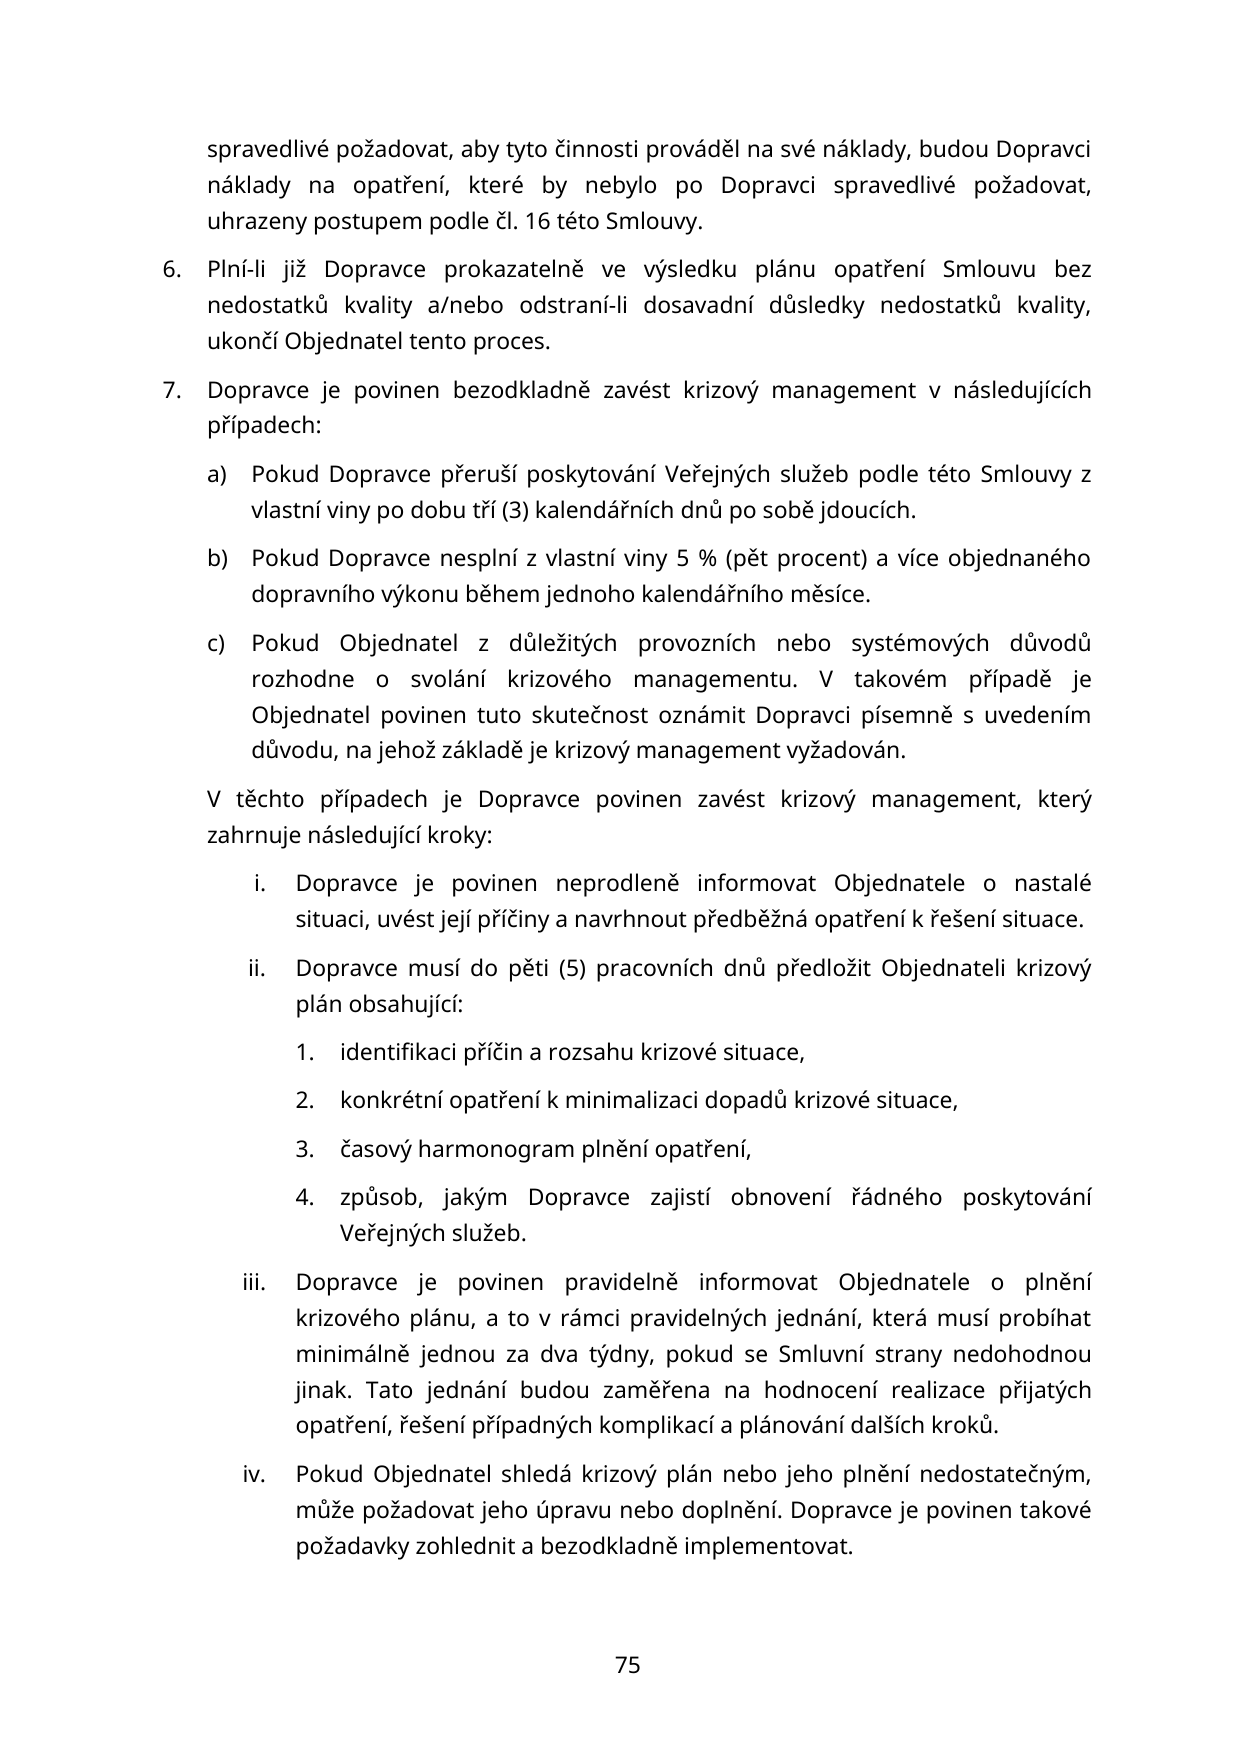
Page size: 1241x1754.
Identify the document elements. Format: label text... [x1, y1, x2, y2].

list Dopravce je povinen neprodleně informovat Objednatele o nastalé situaci, uvést její příčiny a navrhnout předběžná opatření k řešení situace. [266, 867, 1093, 934]
list identifikaci příčin a rozsahu krizové situace, [295, 1036, 1093, 1067]
list Dopravce je povinen pravidelně informovat Objednatele o plnění krizového plánu, a to v rámci pravidelných jednání, která musí probíhat minimálně jednou za dva týdny, pokud se Smluvní strany nedohodnou jinak. Tato jednání budou zaměřena na hodnocení realizace přijatých opatření, řešení případných komplikací a plánování dalších kroků. [266, 1266, 1093, 1441]
list Plní-li již Dopravce prokazatelně ve výsledku plánu opatření Smlouvu bez nedostatků kvality a/nebo odstraní-li dosavadní důsledky nedostatků kvality, ukončí Objednatel tento proces. [162, 253, 1093, 356]
list Pokud Dopravce přeruší poskytování Veřejných služeb podle této Smlouvy z vlastní viny po dobu tří (3) kalendářních dnů po sobě jdoucích. [207, 458, 1093, 525]
list časový harmonogram plnění opatření, [295, 1133, 1093, 1164]
list Pokud Objednatel z důležitých provozních nebo systémových důvodů rozhodne o svolání krizového managementu. V takovém případě je Objednatel povinen tuto skutečnost oznámit Dopravci písemně s uvedením důvodu, na jehož základě je krizový management vyžadován. [207, 627, 1093, 766]
list Pokud Objednatel shledá krizový plán nebo jeho plnění nedostatečným, může požadovat jeho úpravu nebo doplnění. Dopravce je povinen takové požadavky zohlednit a bezodkladně implementovat. [266, 1458, 1093, 1561]
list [162, 133, 1093, 236]
list V těchto případech je Dopravce povinen zavést krizový management, který zahrnuje následující kroky: [207, 783, 1093, 850]
list Pokud Dopravce nesplní z vlastní viny 5 % (pět procent) a více objednaného dopravního výkonu během jednoho kalendářního měsíce. [207, 542, 1093, 609]
list Dopravce musí do pěti (5) pracovních dnů předložit Objednateli krizový plán obsahující: [266, 952, 1093, 1019]
list konkrétní opatření k minimalizaci dopadů krizové situace, [295, 1084, 1093, 1116]
list Dopravce je povinen bezodkladně zavést krizový management v následujících případech: [162, 373, 1093, 441]
list způsob, jakým Dopravce zajistí obnovení řádného poskytování Veřejných služeb. [295, 1181, 1093, 1248]
